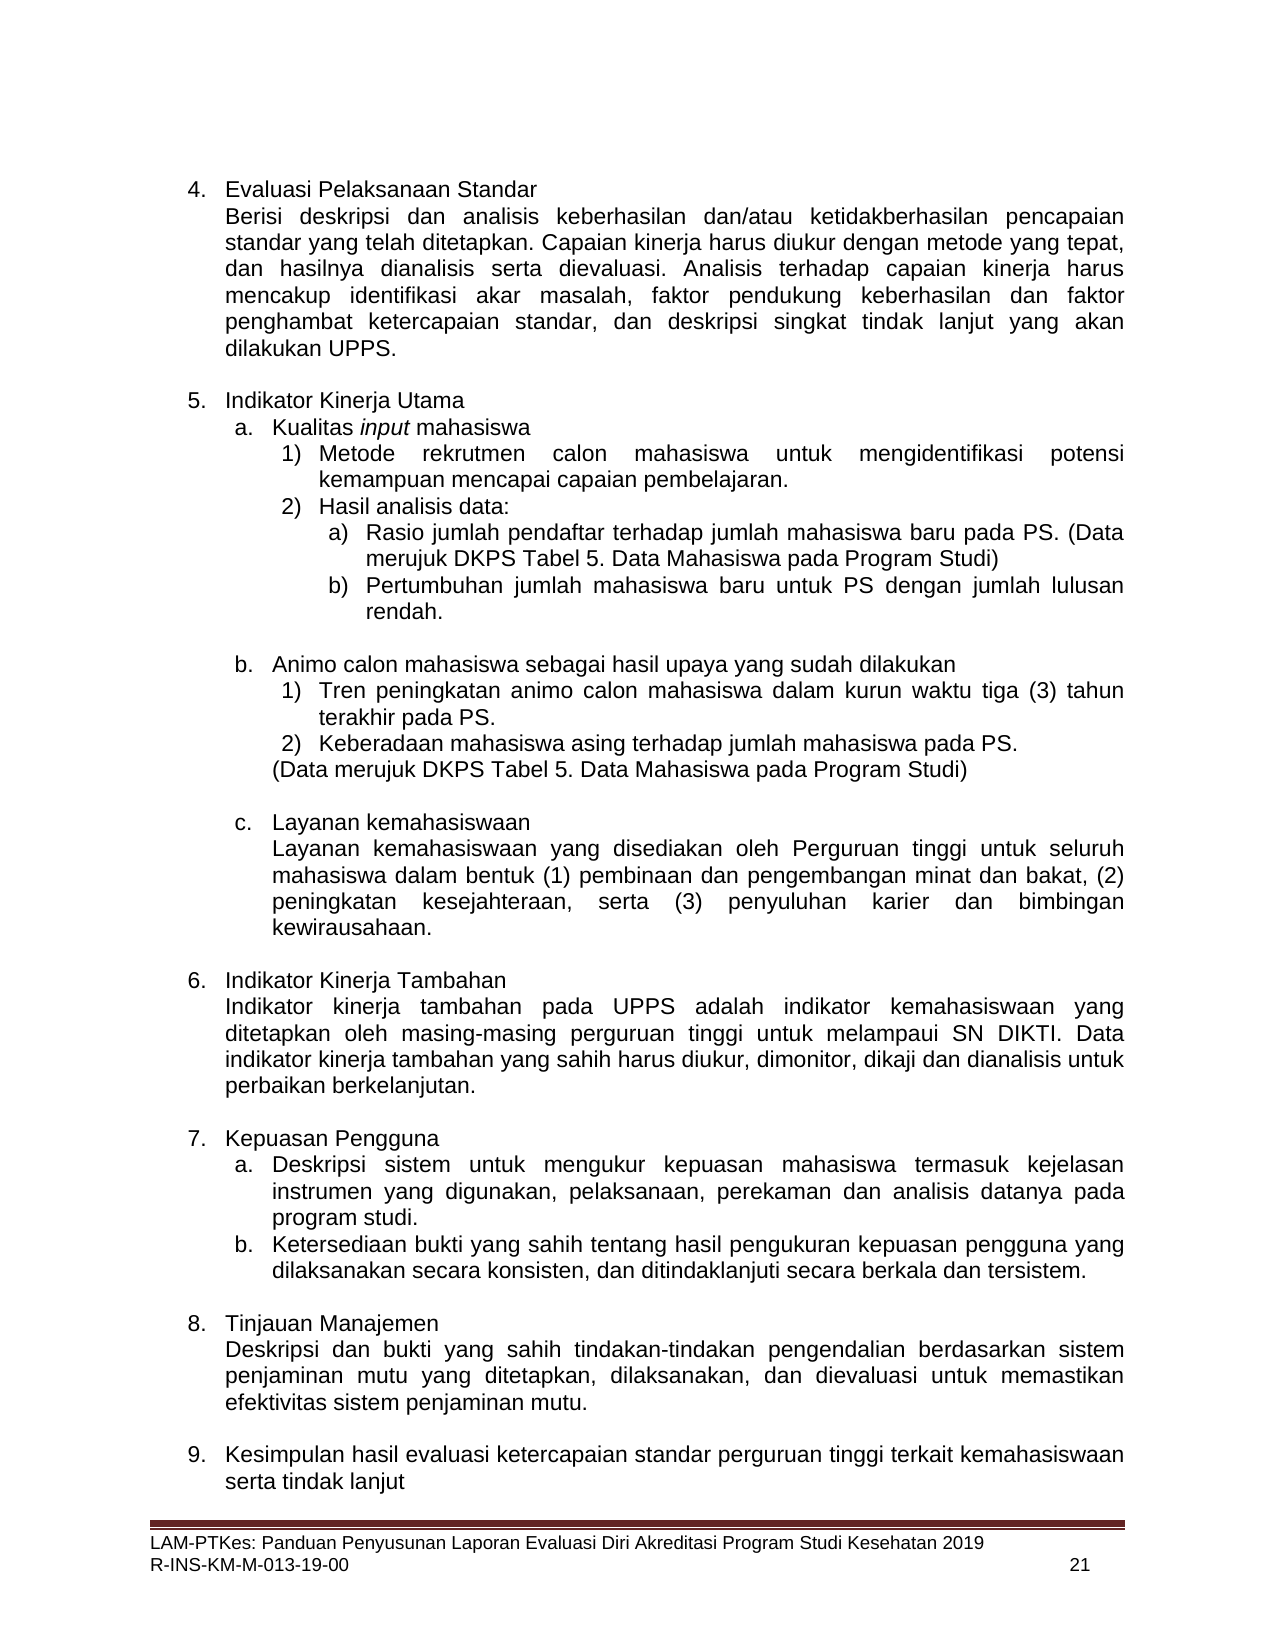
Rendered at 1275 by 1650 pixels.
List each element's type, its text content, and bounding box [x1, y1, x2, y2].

list Rasio jumlah pendaftar terhadap jumlah mahasiswa baru pada PS. (Data merujuk DKPS Tabel 5. Data Mahasiswa pada Program Studi) [328, 519, 1125, 572]
list Kualitas input mahasiswa [234, 413, 1125, 440]
text (Data merujuk DKPS Tabel 5. Data Mahasiswa pada Program Studi) [272, 756, 1125, 782]
list Kepuasan Pengguna [187, 1125, 1125, 1151]
list Keberadaan mahasiswa asing terhadap jumlah mahasiswa pada PS. [281, 730, 1125, 756]
list Hasil analisis data: [281, 493, 1125, 519]
text Berisi deskripsi dan analisis keberhasilan dan/atau ketidakberhasilan pencapaian standar yang telah ditetapkan. Capaian kinerja harus diukur dengan metode yang tepat, dan hasilnya dianalisis serta dievaluasi. Analisis terhadap capaian kinerja harus mencakup identifikasi akar masalah, faktor pendukung keberhasilan dan faktor penghambat ketercapaian standar, dan deskripsi singkat tindak lanjut yang akan dilakukan UPPS. [225, 203, 1125, 361]
list Layanan kemahasiswaan [234, 809, 1125, 835]
list Indikator Kinerja Utama [187, 387, 1125, 413]
list Ketersediaan bukti yang sahih tentang hasil pengukuran kepuasan pengguna yang dilaksanakan secara konsisten, dan ditindaklanjuti secara berkala dan tersistem. [234, 1231, 1125, 1283]
list Evaluasi Pelaksanaan Standar [187, 176, 1125, 203]
list Tren peningkatan animo calon mahasiswa dalam kurun waktu tiga (3) tahun terakhir pada PS. [281, 677, 1125, 730]
list Kesimpulan hasil evaluasi ketercapaian standar perguruan tinggi terkait kemahasiswaan serta tindak lanjut [187, 1441, 1125, 1494]
list Metode rekrutmen calon mahasiswa untuk mengidentifikasi potensi kemampuan mencapai capaian pembelajaran. [281, 440, 1125, 493]
list Pertumbuhan jumlah mahasiswa baru untuk PS dengan jumlah lulusan rendah. [328, 572, 1125, 624]
text Deskripsi dan bukti yang sahih tindakan-tindakan pengendalian berdasarkan sistem penjaminan mutu yang ditetapkan, dilaksanakan, dan dievaluasi untuk memastikan efektivitas sistem penjaminan mutu. [225, 1336, 1125, 1415]
list Tinjauan Manajemen [187, 1309, 1125, 1336]
text Layanan kemahasiswaan yang disediakan oleh Perguruan tinggi untuk seluruh mahasiswa dalam bentuk (1) pembinaan dan pengembangan minat dan bakat, (2) peningkatan kesejahteraan, serta (3) penyuluhan karier dan bimbingan kewirausahaan. [272, 835, 1125, 941]
list Animo calon mahasiswa sebagai hasil upaya yang sudah dilakukan [234, 651, 1125, 677]
text Indikator kinerja tambahan pada UPPS adalah indikator kemahasiswaan yang ditetapkan oleh masing-masing perguruan tinggi untuk melampaui SN DIKTI. Data indikator kinerja tambahan yang sahih harus diukur, dimonitor, dikaji dan dianalisis untuk perbaikan berkelanjutan. [225, 993, 1125, 1099]
list Indikator Kinerja Tambahan [187, 967, 1125, 993]
list Deskripsi sistem untuk mengukur kepuasan mahasiswa termasuk kejelasan instrumen yang digunakan, pelaksanaan, perekaman dan analisis datanya pada program studi. [234, 1151, 1125, 1231]
